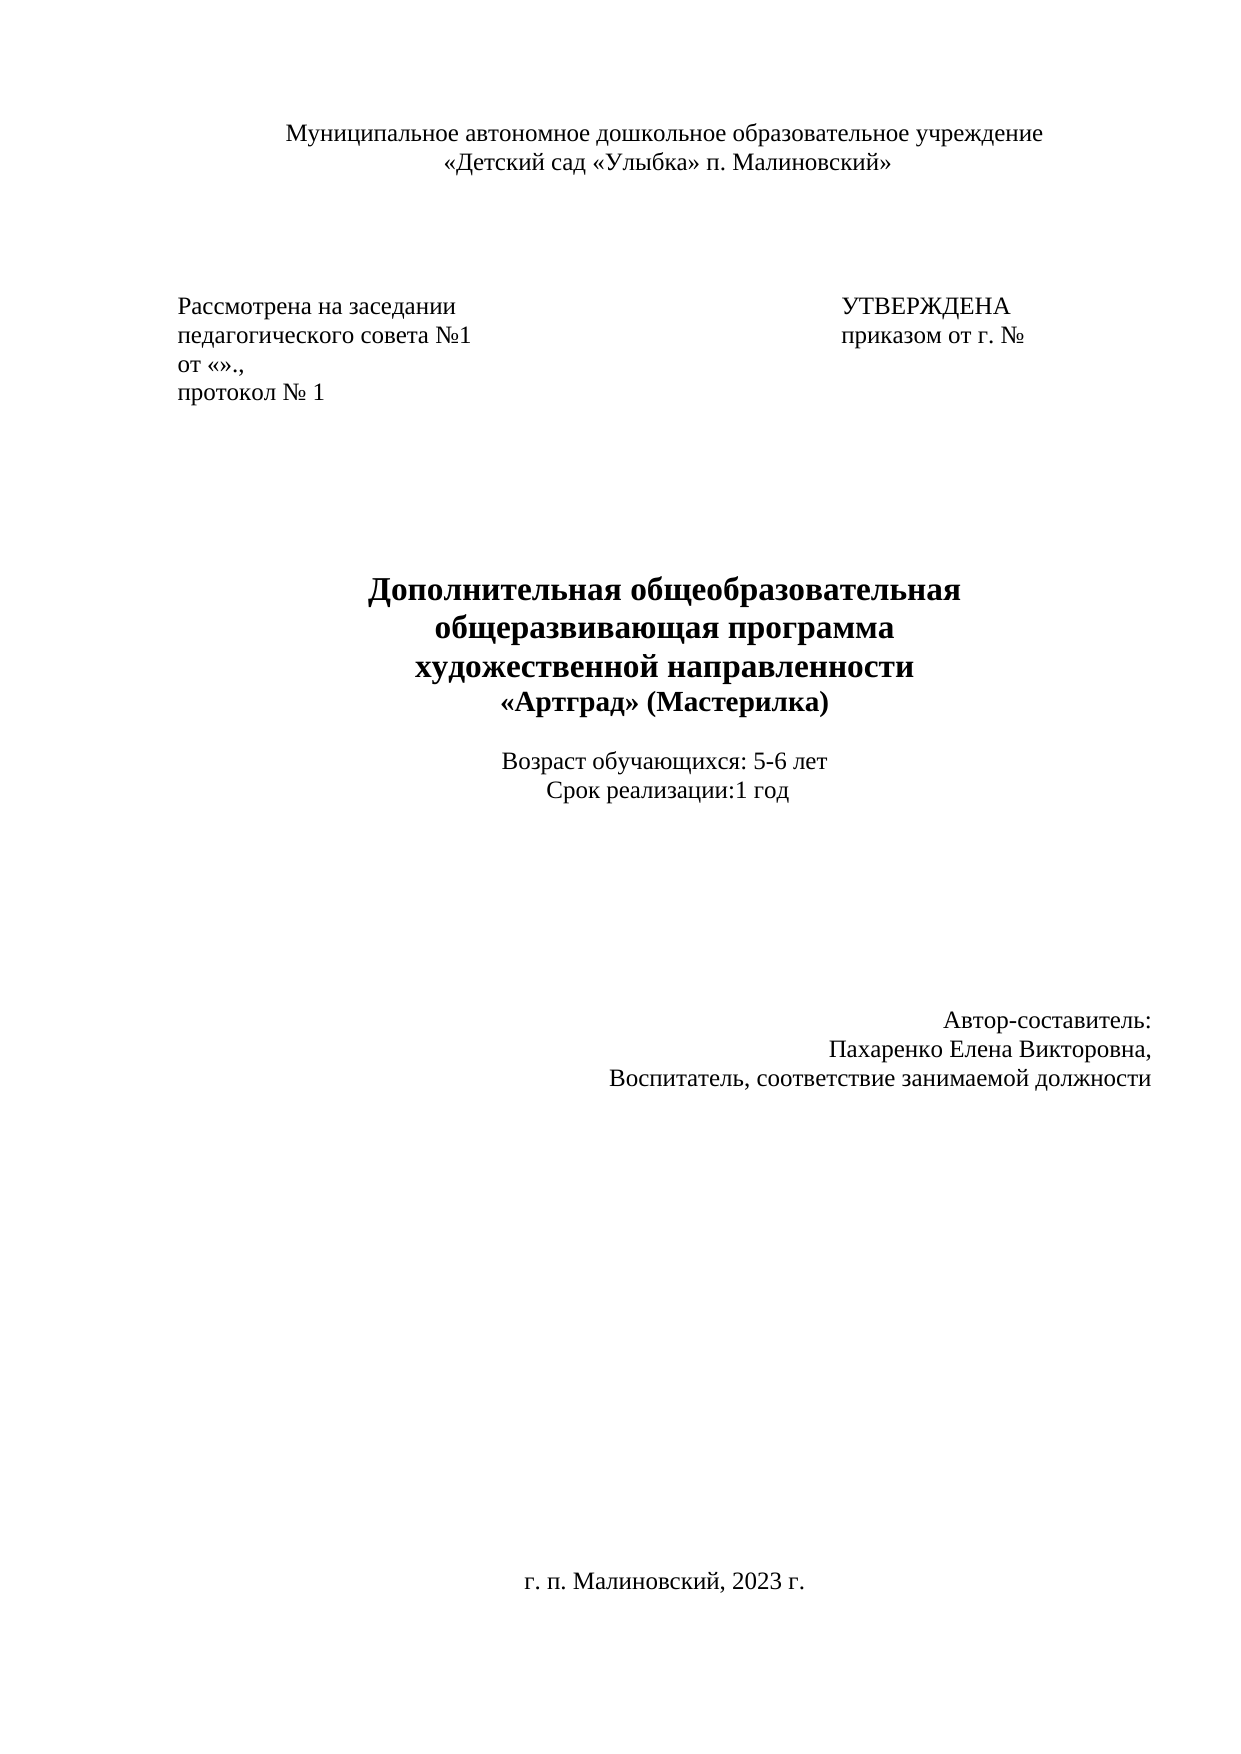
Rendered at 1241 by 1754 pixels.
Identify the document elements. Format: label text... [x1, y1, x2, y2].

text Пахаренко Елена Викторовна, [177, 1034, 1152, 1063]
text Рассмотрена на заседании УТВЕРЖДЕНА [177, 291, 1152, 320]
text Возраст обучающихся: 5-6 лет [177, 746, 1152, 775]
text от «»., [177, 349, 1152, 377]
text общеразвивающая программа [177, 607, 1152, 646]
text Дополнительная общеобразовательная [177, 569, 1152, 607]
text педагогического совета №1 приказом от г. № [177, 320, 1152, 349]
text Муниципальное автономное дошкольное образовательное учреждение [177, 118, 1152, 147]
text «Артград» (Мастерилка) [177, 684, 1152, 718]
text протокол № 1 [177, 377, 1152, 406]
text Автор-составитель: [177, 1005, 1152, 1034]
text Срок реализации:1 год [177, 775, 1152, 804]
text «Детский сад «Улыбка» п. Малиновский» [177, 147, 1152, 176]
text Воспитатель, соответствие занимаемой должности [177, 1063, 1152, 1091]
text г. п. Малиновский, 2023 г. [177, 1566, 1152, 1594]
text художественной направленности [177, 646, 1152, 684]
